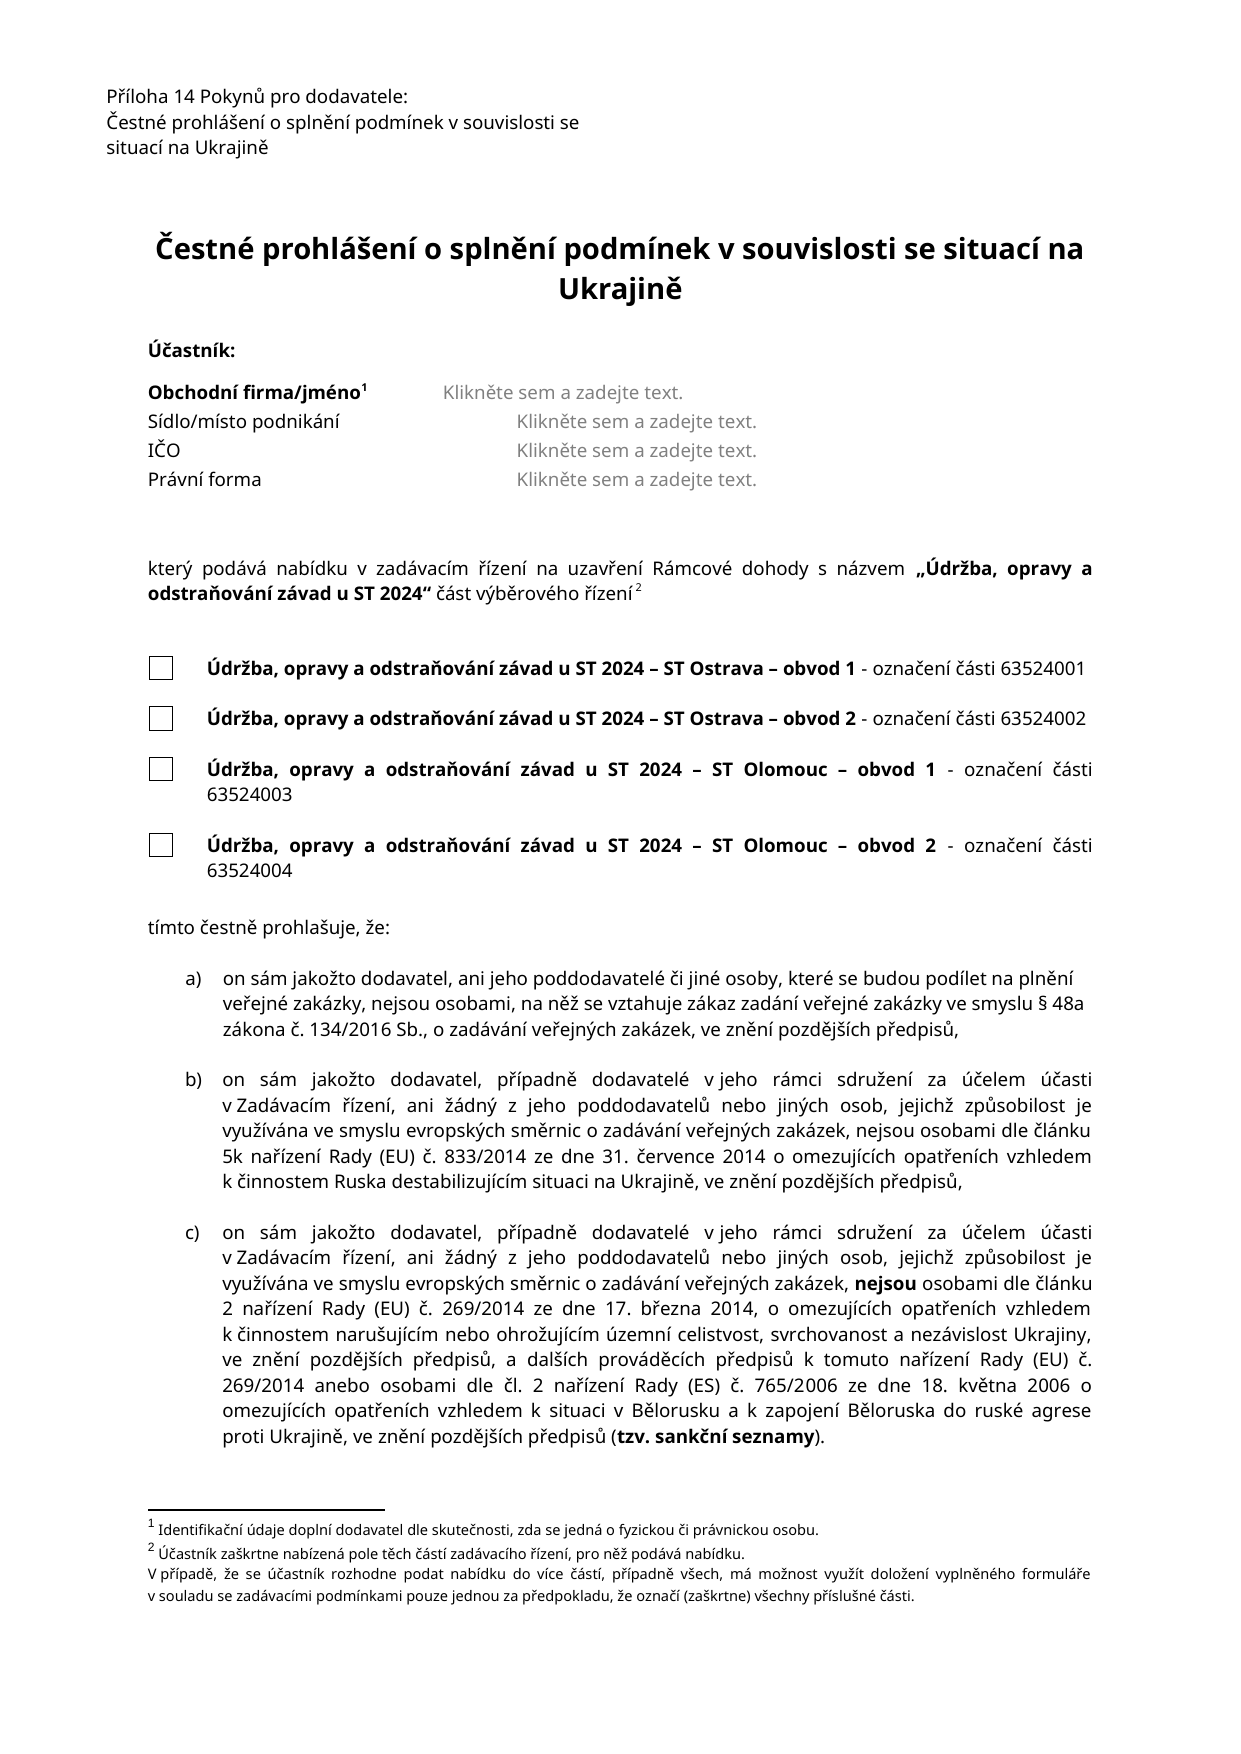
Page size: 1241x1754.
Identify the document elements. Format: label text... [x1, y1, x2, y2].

text Údržba, opravy a odstraňování závad u ST 2024 – ST Ostrava – obvod 1 - označení části 63524001 [148, 655, 1093, 681]
text Údržba, opravy a odstraňování závad u ST 2024 – ST Olomouc – obvod 2 - označení části 63524004 [148, 832, 1093, 883]
text Sídlo/místo podnikání [148, 405, 1093, 434]
text Právní forma [148, 463, 1093, 492]
text IČO [148, 434, 1093, 463]
text Údržba, opravy a odstraňování závad u ST 2024 – ST Olomouc – obvod 1 - označení části 63524003 [148, 756, 1093, 807]
text Obchodní firma/jméno [148, 376, 1093, 405]
text tímto čestně prohlašuje, že: [148, 909, 1093, 940]
text který podává nabídku v zadávacím řízení na uzavření Rámcové dohody s názvem „Údržba, opravy a odstraňování závad u ST 2024“ část výběrového řízení [148, 555, 1093, 605]
list on sám jakožto dodavatel, případně dodavatelé v jeho rámci sdružení za účelem účasti v Zadávacím řízení, ani žádný z jeho poddodavatelů nebo jiných osob, jejichž způsobilost je využívána ve smyslu evropských směrnic o zadávání veřejných zakázek, nejsou osobami dle článku 2 nařízení Rady (EU) č. 269/2014 ze dne 17. března 2014, o omezujících opatřeních vzhledem k činnostem narušujícím nebo ohrožujícím územní celistvost, svrchovanost a nezávislost Ukrajiny, ve znění pozdějších předpisů, a dalších prováděcích předpisů k tomuto nařízení Rady (EU) č. 269/2014 anebo osobami dle čl. 2 nařízení Rady (ES) č. 765/2006 ze dne 18. května 2006 o omezujících opatřeních vzhledem k situaci v Bělorusku a k zapojení Běloruska do ruské agrese proti Ukrajině, ve znění pozdějších předpisů (tzv. sankční seznamy). [185, 1219, 1093, 1449]
list on sám jakožto dodavatel, případně dodavatelé v jeho rámci sdružení za účelem účasti v Zadávacím řízení, ani žádný z jeho poddodavatelů nebo jiných osob, jejichž způsobilost je využívána ve smyslu evropských směrnic o zadávání veřejných zakázek, nejsou osobami dle článku 5k nařízení Rady (EU) č. 833/2014 ze dne 31. července 2014 o omezujících opatřeních vzhledem k činnostem Ruska destabilizujícím situaci na Ukrajině, ve znění pozdějších předpisů, [185, 1066, 1093, 1194]
list on sám jakožto dodavatel, ani jeho poddodavatelé či jiné osoby, které se budou podílet na plnění veřejné zakázky, nejsou osobami, na něž se vztahuje zákaz zadání veřejné zakázky ve smyslu § 48a zákona č. 134/2016 Sb., o zadávání veřejných zakázek, ve znění pozdějších předpisů, [185, 965, 1093, 1041]
text Údržba, opravy a odstraňování závad u ST 2024 – ST Ostrava – obvod 2 - označení části 63524002 [173, 706, 1093, 731]
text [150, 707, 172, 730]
text Účastník: [148, 333, 1093, 364]
title Čestné prohlášení o splnění podmínek v souvislosti se situací na Ukrajině [148, 228, 1093, 308]
